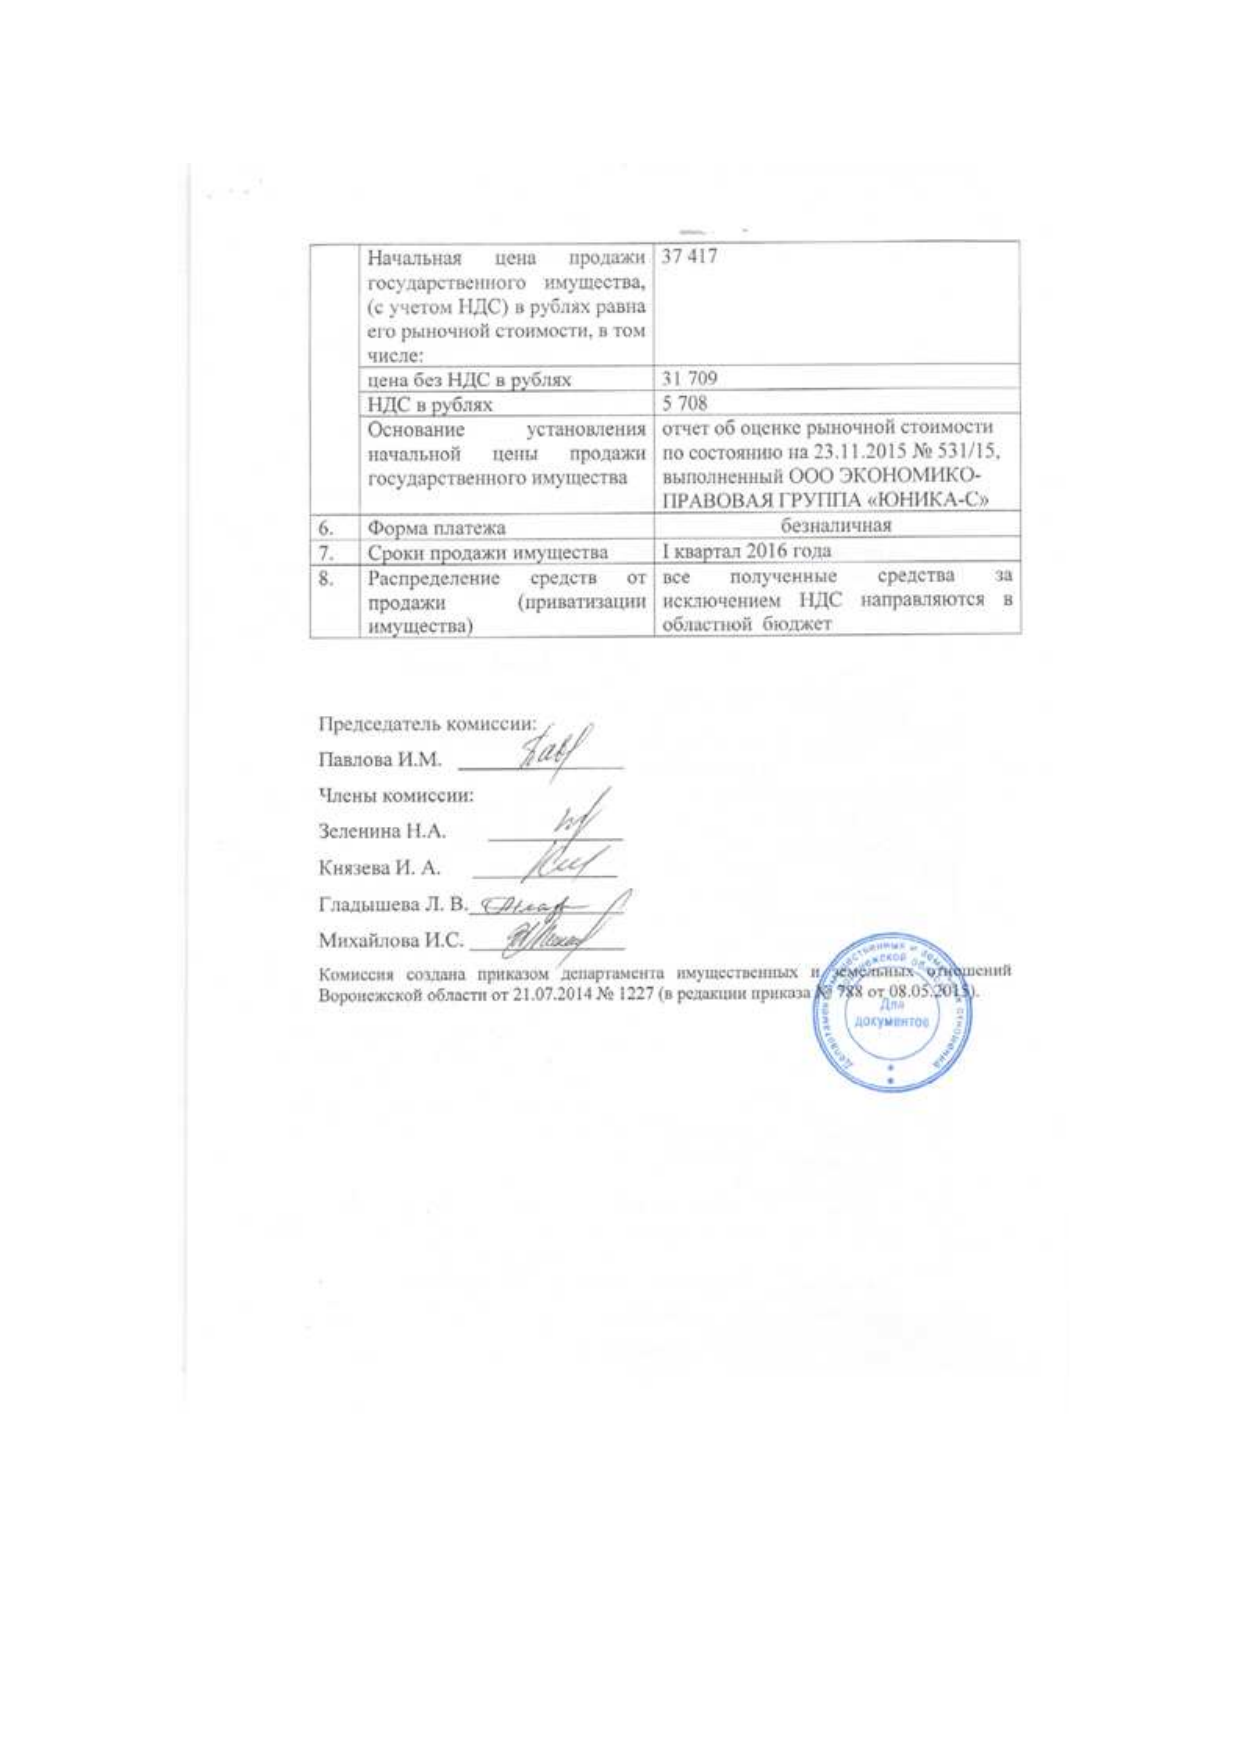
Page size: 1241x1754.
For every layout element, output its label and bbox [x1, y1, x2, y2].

picture [177, 163, 1070, 1414]
